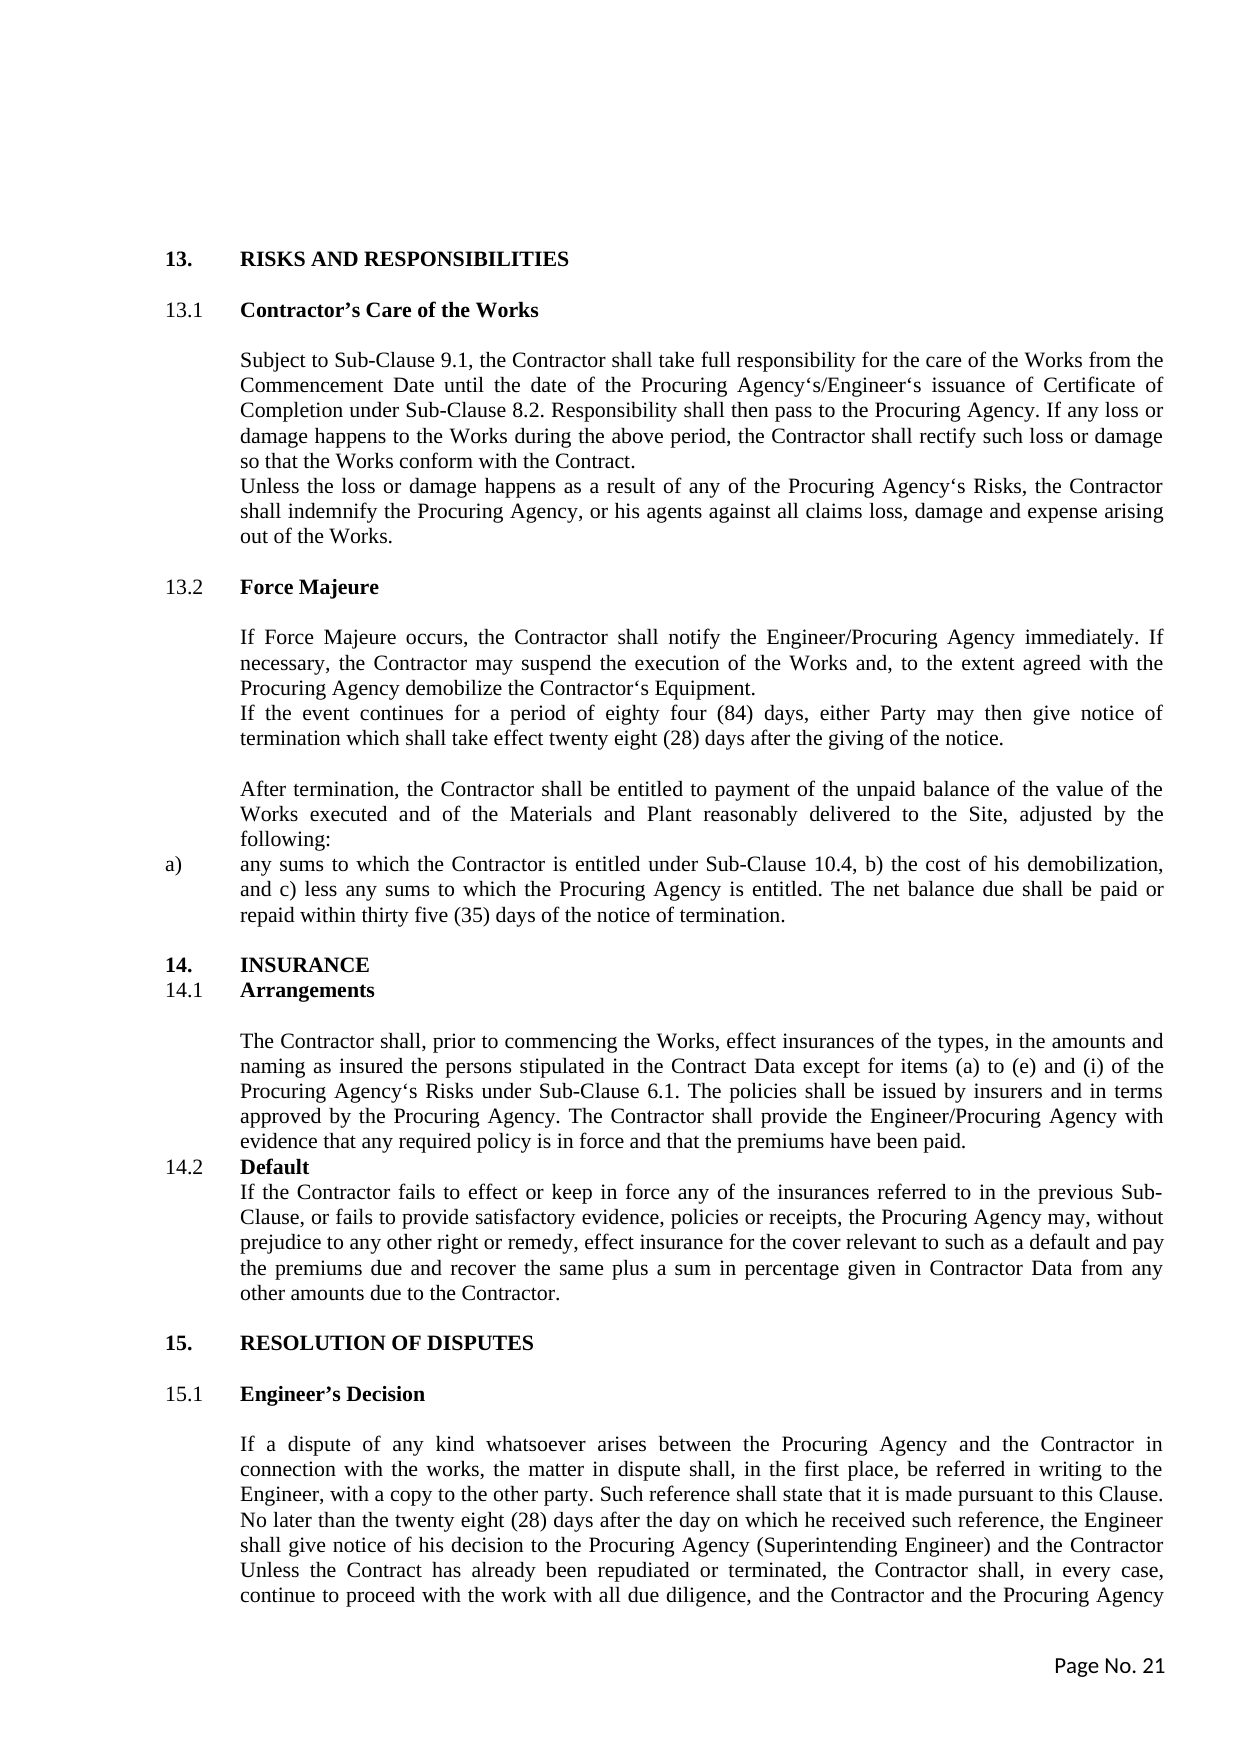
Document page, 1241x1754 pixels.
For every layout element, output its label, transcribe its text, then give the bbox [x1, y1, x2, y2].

text If Force Majeure occurs, the Contractor shall notify the Engineer/Procuring Agency immediately. If necessary, the Contractor may suspend the execution of the Works and, to the extent agreed with the Procuring Agency demobilize the Contractor‘s Equipment. [240, 624, 1165, 700]
text 14.1 Arrangements [165, 977, 1165, 1002]
text Unless the loss or damage happens as a result of any of the Procuring Agency‘s Risks, the Contractor shall indemnify the Procuring Agency, or his agents against all claims loss, damage and expense arising out of the Works. [240, 473, 1165, 549]
text 13. RISKS AND RESPONSIBILITIES [165, 246, 1165, 271]
text If the event continues for a period of eighty four (84) days, either Party may then give notice of termination which shall take effect twenty eight (28) days after the giving of the notice. [240, 700, 1165, 750]
text Subject to Sub-Clause 9.1, the Contractor shall take full responsibility for the care of the Works from the Commencement Date until the date of the Procuring Agency‘s/Engineer‘s issuance of Certificate of Completion under Sub-Clause 8.2. Responsibility shall then pass to the Procuring Agency. If any loss or damage happens to the Works during the above period, the Contractor shall rectify such loss or damage so that the Works conform with the Contract. [240, 347, 1165, 473]
text a) any sums to which the Contractor is entitled under Sub-Clause 10.4, b) the cost of his demobilization, and c) less any sums to which the Procuring Agency is entitled. The net balance due shall be paid or repaid within thirty five (35) days of the notice of termination. [165, 851, 1165, 927]
text 14.2 Default [165, 1154, 1165, 1179]
text 14. INSURANCE [165, 952, 1165, 977]
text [240, 1431, 1165, 1607]
text 15.1 Engineer’s Decision [165, 1381, 1165, 1406]
text 13.1 Contractor’s Care of the Works [165, 297, 1165, 322]
text 13.2 Force Majeure [165, 574, 1165, 599]
text After termination, the Contractor shall be entitled to payment of the unpaid balance of the value of the Works executed and of the Materials and Plant reasonably delivered to the Site, adjusted by the following: [240, 776, 1165, 851]
text 15. RESOLUTION OF DISPUTES [165, 1330, 1165, 1355]
text The Contractor shall, prior to commencing the Works, effect insurances of the types, in the amounts and naming as insured the persons stipulated in the Contract Data except for items (a) to (e) and (i) of the Procuring Agency‘s Risks under Sub-Clause 6.1. The policies shall be issued by insurers and in terms approved by the Procuring Agency. The Contractor shall provide the Engineer/Procuring Agency with evidence that any required policy is in force and that the premiums have been paid. [240, 1028, 1165, 1154]
text If the Contractor fails to effect or keep in force any of the insurances referred to in the previous Sub-Clause, or fails to provide satisfactory evidence, policies or receipts, the Procuring Agency may, without prejudice to any other right or remedy, effect insurance for the cover relevant to such as a default and pay the premiums due and recover the same plus a sum in percentage given in Contractor Data from any other amounts due to the Contractor. [240, 1179, 1165, 1305]
